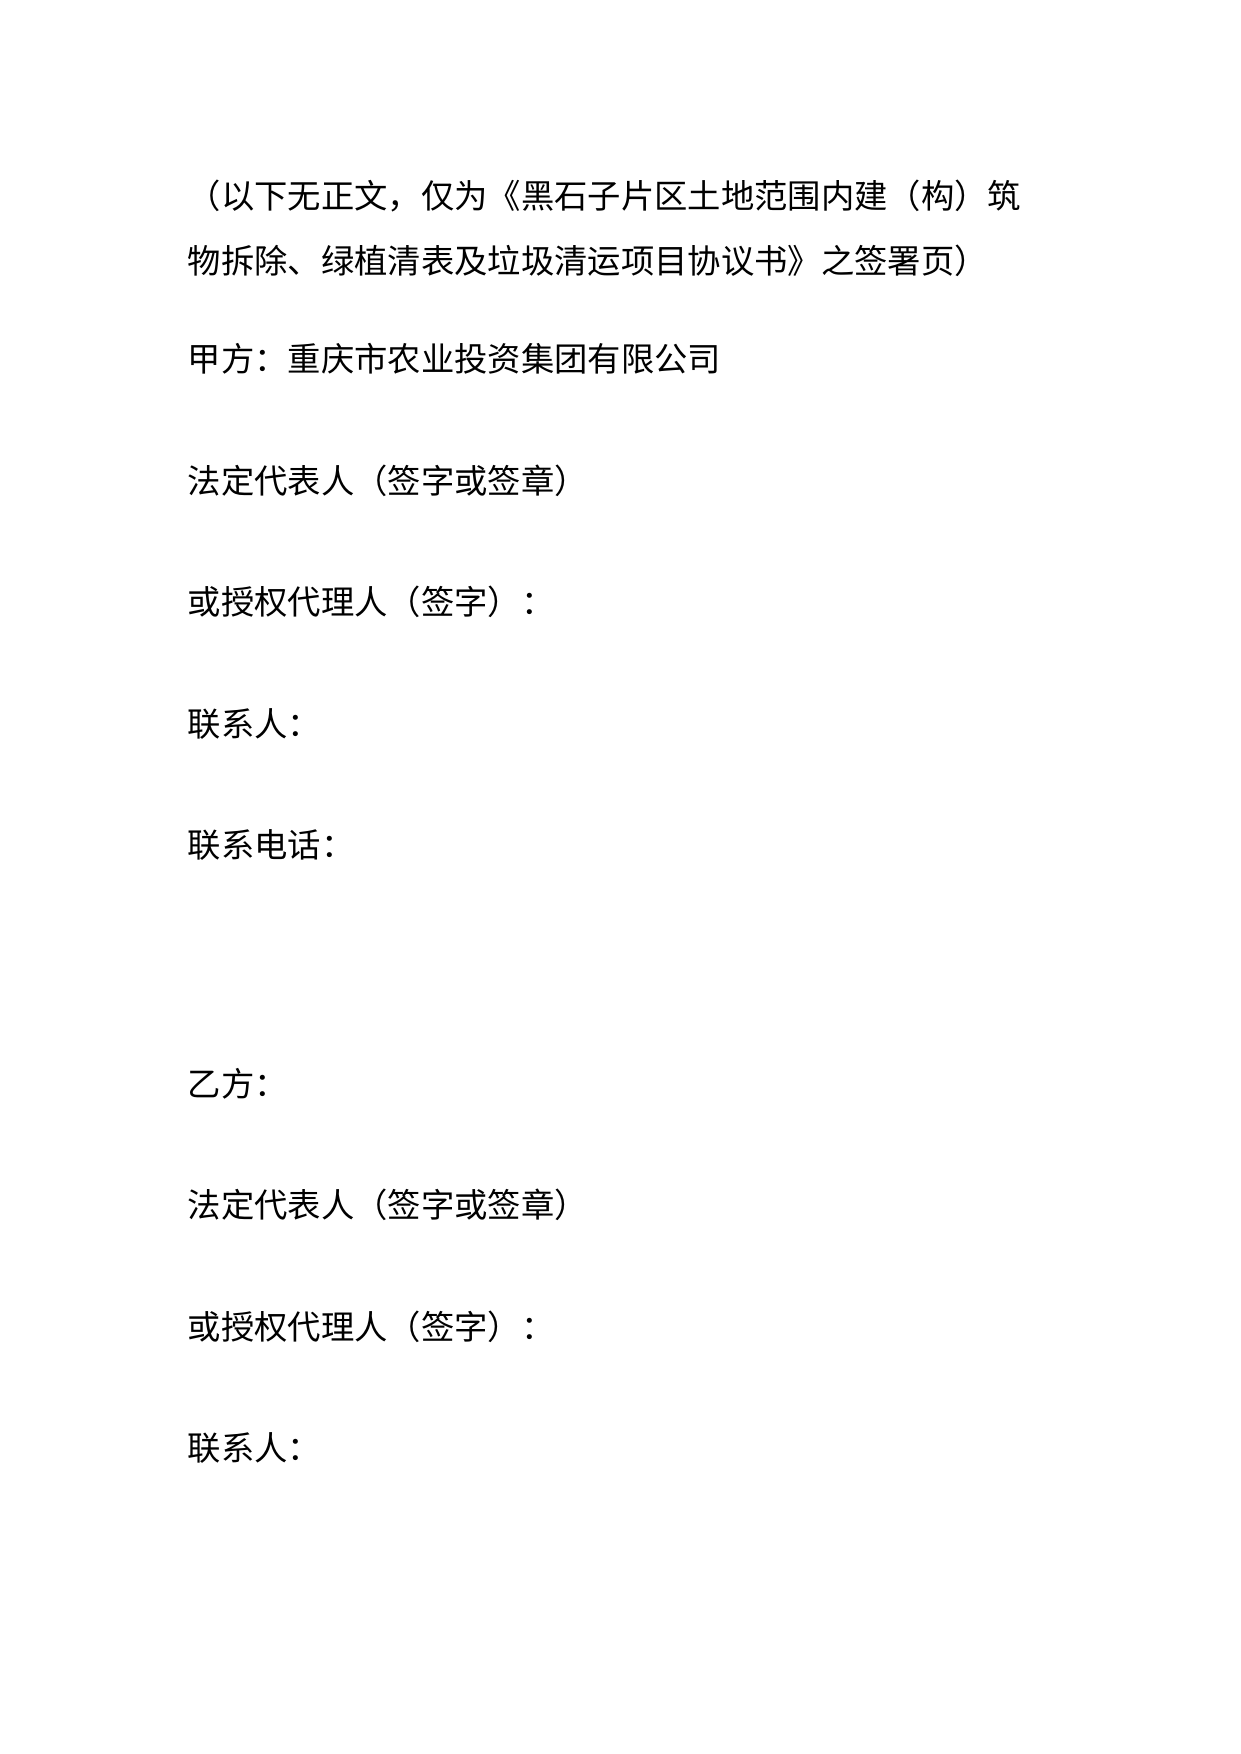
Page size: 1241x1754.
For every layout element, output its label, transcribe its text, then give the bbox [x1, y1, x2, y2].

text 联系电话： [187, 811, 1053, 876]
text 联系人： [187, 689, 1053, 754]
text 乙方： [187, 1049, 1053, 1114]
text 甲方：重庆市农业投资集团有限公司 [187, 324, 1053, 389]
text 联系人： [187, 1414, 1053, 1479]
text 或授权代理人（签字）： [187, 568, 1053, 633]
text 或授权代理人（签字）： [187, 1292, 1053, 1357]
text （以下无正文，仅为《黑石子片区土地范围内建（构）筑物拆除、绿植清表及垃圾清运项目协议书》之签署页） [187, 162, 1053, 292]
text 法定代表人（签字或签章） [187, 1171, 1053, 1236]
text 法定代表人（签字或签章） [187, 446, 1053, 511]
